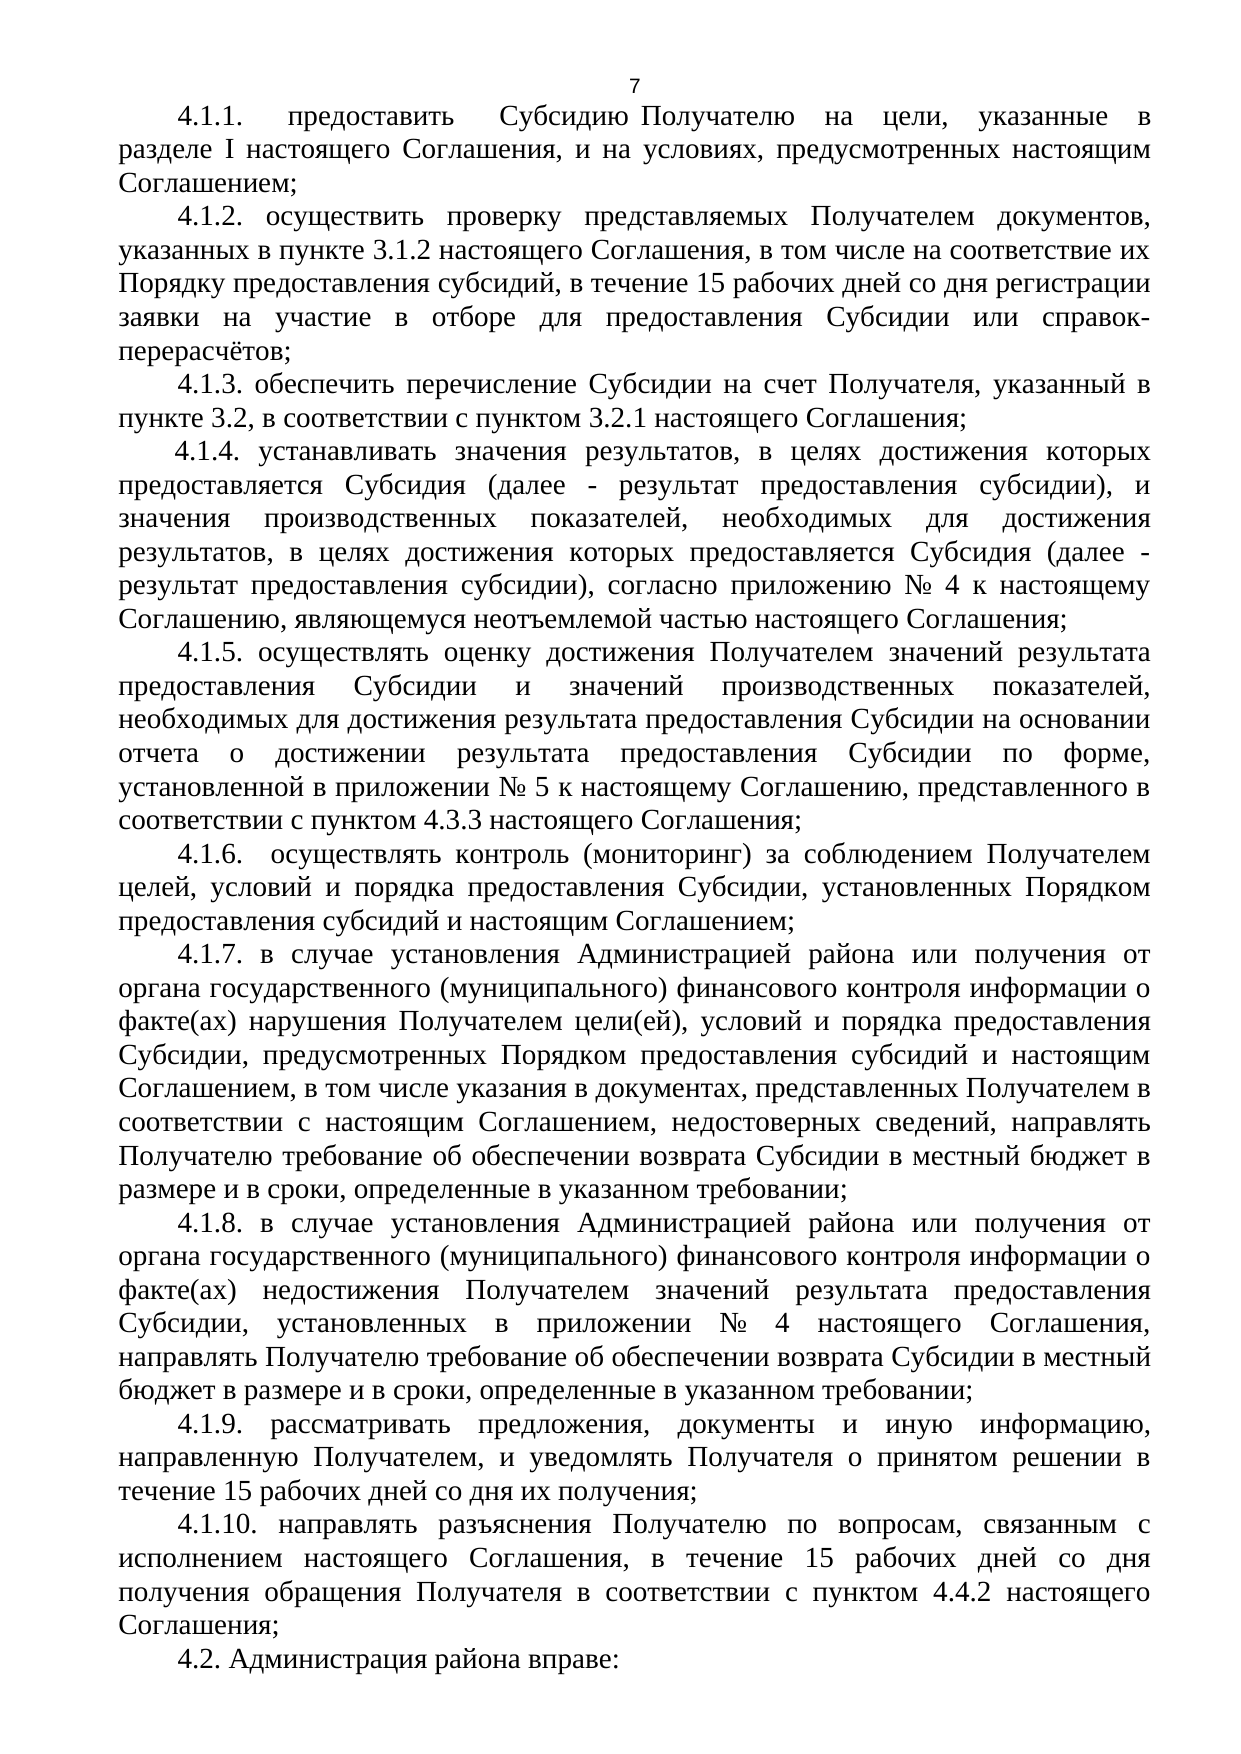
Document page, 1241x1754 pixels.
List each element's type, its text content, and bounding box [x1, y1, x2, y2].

text 4.1.10. направлять разъяснения Получателю по вопросам, связанным с исполнением настоящего Соглашения, в течение 15 рабочих дней со дня получения обращения Получателя в соответствии с пунктом 4.4.2 настоящего Соглашения; [118, 1507, 1152, 1641]
text 4.1.8. в случае установления Администрацией района или получения от органа государственного (муниципального) финансового контроля информации о факте(ах) недостижения Получателем значений результата предоставления Субсидии, установленных в приложении № 4 настоящего Соглашения, направлять Получателю требование об обеспечении возврата Субсидии в местный бюджет в размере и в сроки, определенные в указанном требовании; [118, 1205, 1152, 1406]
text 4.2. Администрация района вправе: [118, 1641, 1152, 1674]
text 4.1.3. обеспечить перечисление Субсидии на счет Получателя, указанный в пункте 3.2, в соответствии с пунктом 3.2.1 настоящего Соглашения; [118, 366, 1152, 433]
text 4.1.2. осуществить проверку представляемых Получателем документов, указанных в пункте 3.1.2 настоящего Соглашения, в том числе на соответствие их Порядку предоставления субсидий, в течение 15 рабочих дней со дня регистрации заявки на участие в отборе для предоставления Субсидии или справок-перерасчётов; [118, 198, 1152, 366]
text 4.1.1. предоставить Субсидию Получателю на цели, указанные в разделе I настоящего Соглашения, и на условиях, предусмотренных настоящим Соглашением; [118, 98, 1152, 198]
text 4.1.7. в случае установления Администрацией района или получения от органа государственного (муниципального) финансового контроля информации о факте(ах) нарушения Получателем цели(ей), условий и порядка предоставления Субсидии, предусмотренных Порядком предоставления субсидий и настоящим Соглашением, в том числе указания в документах, представленных Получателем в соответствии с настоящим Соглашением, недостоверных сведений, направлять Получателю требование об обеспечении возврата Субсидии в местный бюджет в размере и в сроки, определенные в указанном требовании; [118, 936, 1152, 1205]
text 4.1.9. рассматривать предложения, документы и иную информацию, направленную Получателем, и уведомлять Получателя о принятом решении в течение 15 рабочих дней со дня их получения; [118, 1406, 1152, 1507]
text 4.1.5. осуществлять оценку достижения Получателем значений результата предоставления Субсидии и значений производственных показателей, необходимых для достижения результата предоставления Субсидии на основании отчета о достижении результата предоставления Субсидии по форме, установленной в приложении № 5 к настоящему Соглашению, представленного в соответствии с пунктом 4.3.3 настоящего Соглашения; [118, 634, 1152, 836]
text 4.1.4. устанавливать значения результатов, в целях достижения которых предоставляется Субсидия (далее - результат предоставления субсидии), и значения производственных показателей, необходимых для достижения результатов, в целях достижения которых предоставляется Субсидия (далее - результат предоставления субсидии), согласно приложению № 4 к настоящему Соглашению, являющемуся неотъемлемой частью настоящего Соглашения; [118, 433, 1152, 634]
text 4.1.6. осуществлять контроль (мониторинг) за соблюдением Получателем целей, условий и порядка предоставления Субсидии, установленных Порядком предоставления субсидий и настоящим Соглашением; [118, 836, 1152, 936]
